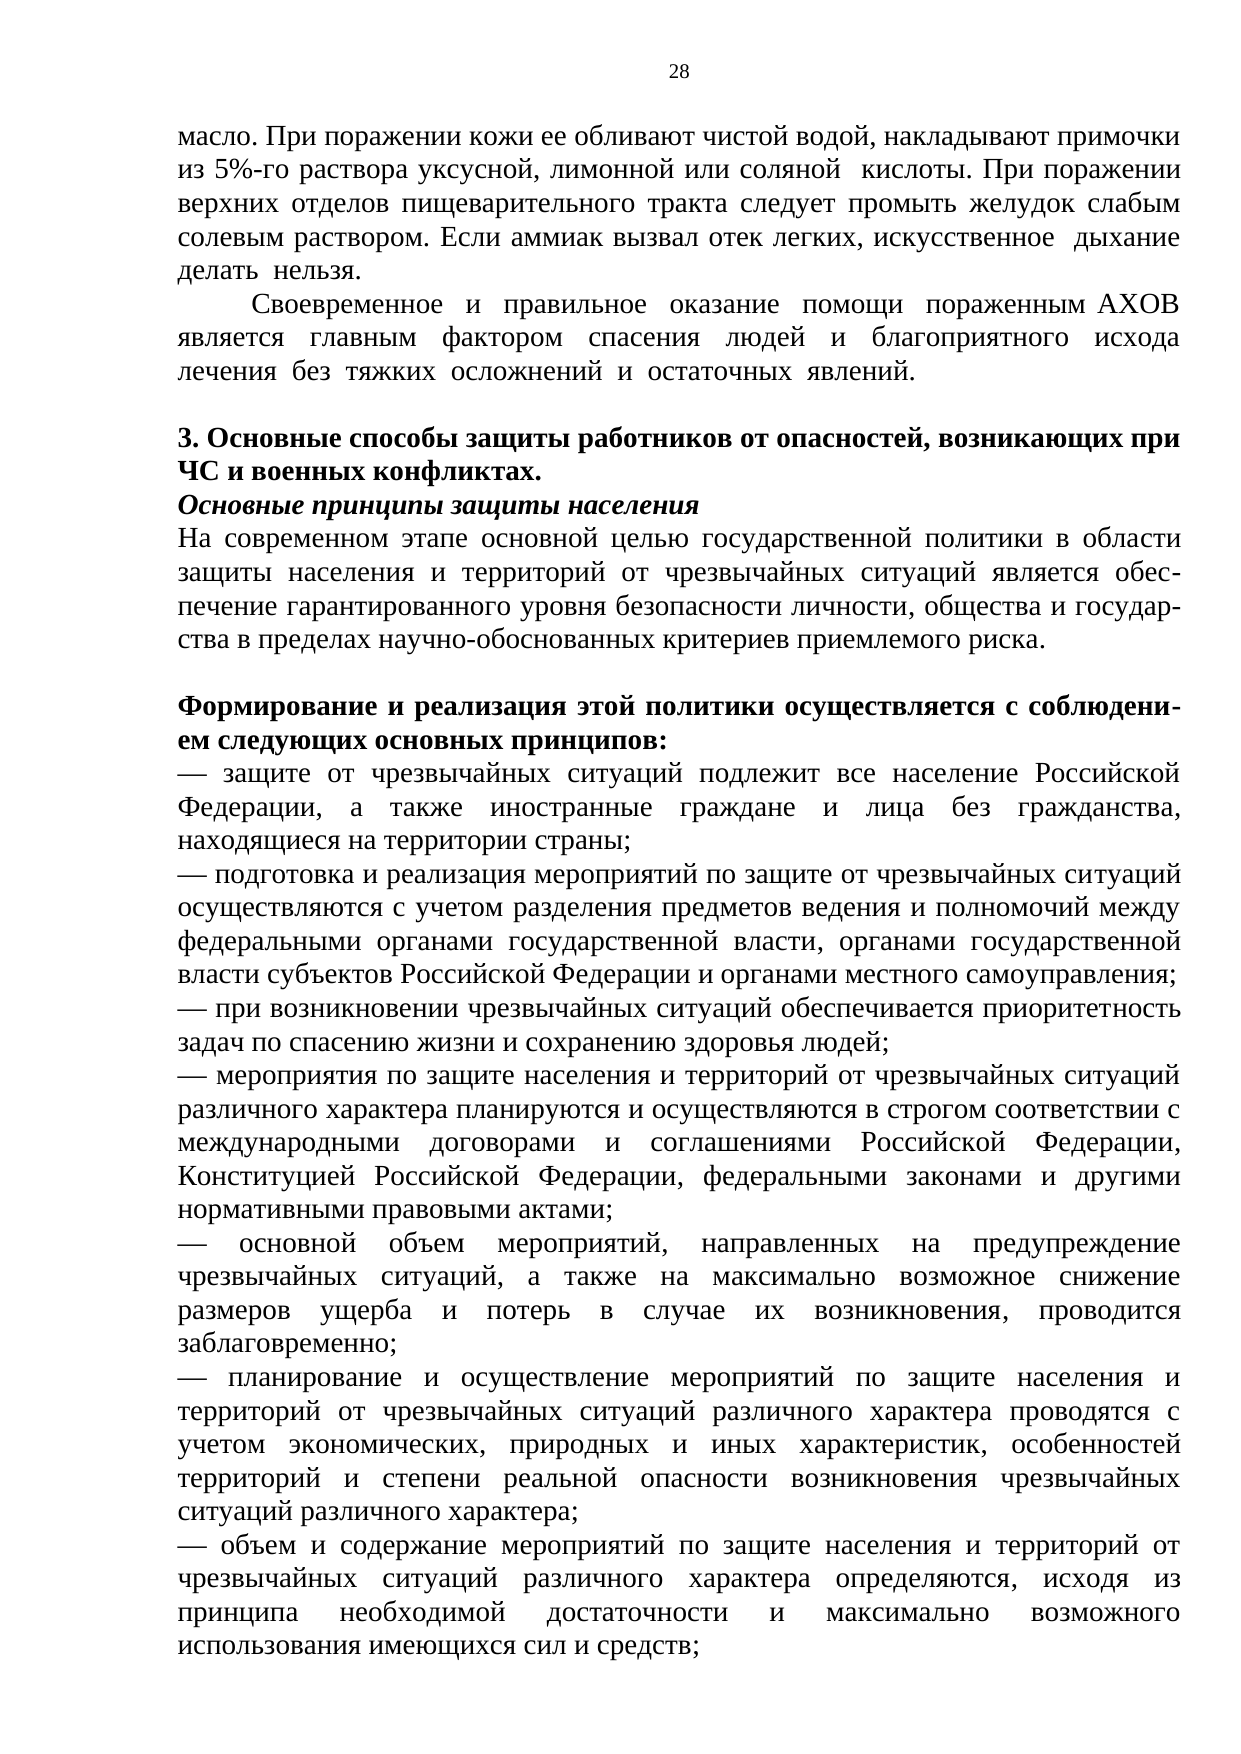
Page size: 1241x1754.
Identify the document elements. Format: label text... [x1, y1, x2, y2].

text — объем и содержание мероприятий по защите населения и территорий от чрезвычайных ситуаций различного характера определяются, исходя из принципа необходимой достаточности и максимально возможного использования имеющихся сил и средств; [177, 1527, 1181, 1661]
text Формирование и реализация этой политики осуществляется с соблюдением следующих основных принципов: [177, 688, 1181, 755]
text — мероприятия по защите населения и территорий от чрезвычайных ситуаций различного характера планируются и осуществляются в строгом соответствии с международными договорами и соглашениями Российской Федерации, Конституцией Российской Федерации, федеральными законами и другими нормативными правовыми актами; [177, 1057, 1181, 1225]
text — основной объем мероприятий, направленных на предупреждение чрезвычайных ситуаций, а также на максимально возможное снижение размеров ущерба и потерь в случае их возникновения, проводится заблаговременно; [177, 1225, 1181, 1359]
text — подготовка и реализация мероприятий по защите от чрезвычайных ситуаций осуществляются с учетом разделения предметов ведения и полномочий между федеральными органами государственной власти, органами государственной власти субъектов Российской Федерации и органами местного самоуправления; [177, 856, 1181, 990]
text 3. Основные способы защиты работников от опасностей, возникающих при ЧС и военных конфликтах. [177, 420, 1181, 487]
text — планирование и осуществление мероприятий по защите населения и территорий от чрезвычайных ситуаций различного характера проводятся с учетом экономических, природных и иных характеристик, особенностей территорий и степени реальной опасности возникновения чрезвычайных ситуаций различного характера; [177, 1359, 1181, 1527]
text Своевременное и правильное оказание помощи пораженным АХОВ является главным фактором спасения людей и благоприятного исхода лечения без тяжких осложнений и остаточных явлений. [177, 286, 1181, 386]
text — при возникновении чрезвычайных ситуаций обеспечивается приоритетность задач по спасению жизни и сохранению здоровья людей; [177, 990, 1181, 1057]
text На современном этапе основной целью государственной политики в области защиты населения и территорий от чрезвычайных ситуаций является обеспечение гарантированного уровня безопасности личности, общества и государства в пределах научно-обоснованных критериев приемлемого риска. [177, 521, 1181, 655]
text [177, 118, 1181, 286]
text — защите от чрезвычайных ситуаций подлежит все население Российской Федерации, а также иностранные граждане и лица без гражданства, находящиеся на территории страны; [177, 755, 1181, 856]
text Основные принципы защиты населения [177, 487, 1181, 521]
